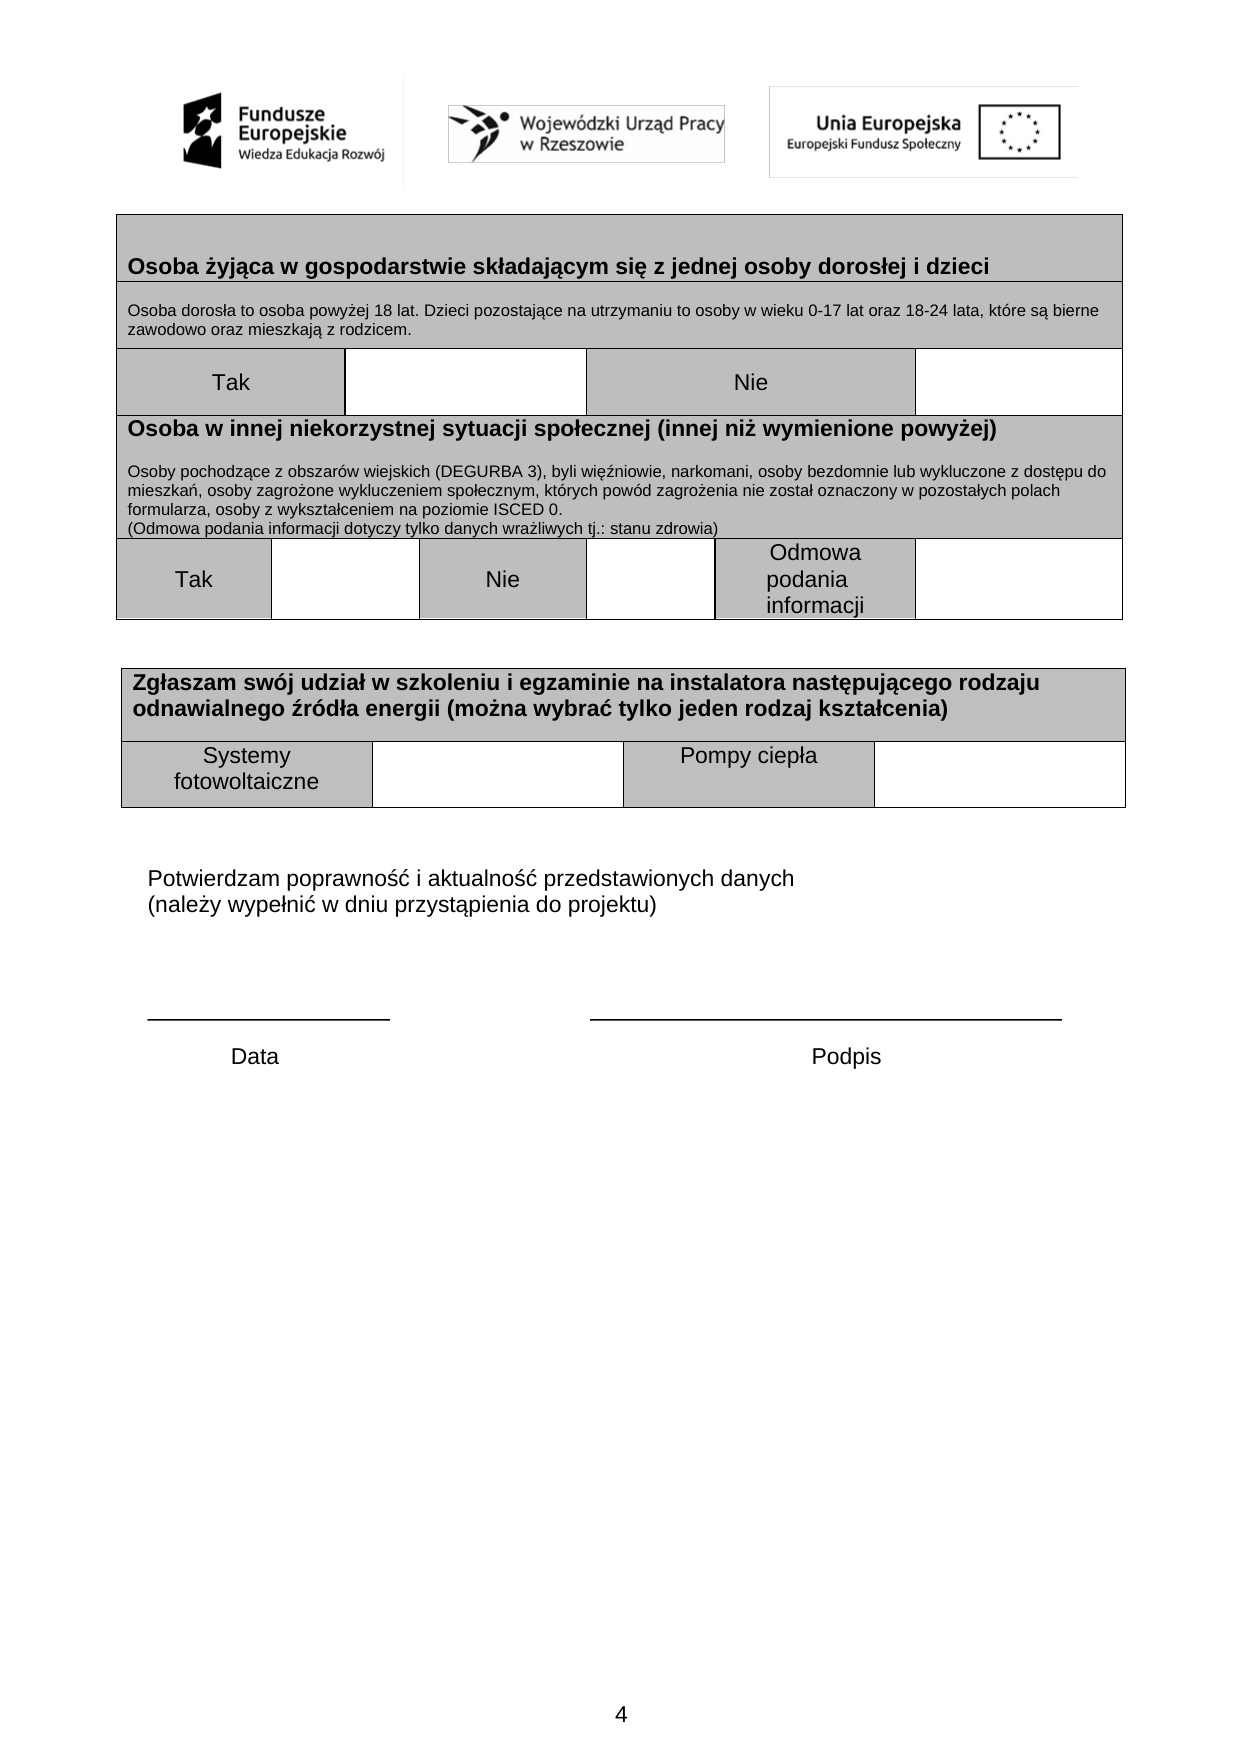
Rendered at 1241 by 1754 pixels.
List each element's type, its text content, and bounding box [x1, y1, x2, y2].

table_cell Systemy fotowoltaiczne [122, 742, 372, 807]
table_cell Odmowa podania informacji [716, 539, 915, 618]
table_cell Nie [587, 349, 915, 415]
table_cell [916, 539, 1122, 618]
table_cell Tak [117, 539, 271, 618]
text Potwierdzam poprawność i aktualność przedstawionych danych (należy wypełnić w dniu przystąpienia do projektu) [147, 865, 796, 918]
table_cell [272, 539, 419, 618]
table_cell Osoba dorosła to osoba powyżej 18 lat. Dzieci pozostające na utrzymaniu to osoby w wieku 0-17 lat oraz 18-24 lata, które są bierne zawodowo oraz mieszkają z rodzicem. [117, 282, 1122, 348]
text Data Podpis [231, 1043, 1136, 1069]
table_cell [875, 742, 1125, 807]
table_cell [916, 349, 1122, 415]
table_cell Osoba w innej niekorzystnej sytuacji społecznej (innej niż wymienione powyżej) Osoby pochodzące z obszarów wiejskich (DEGURBA 3), byli więźniowie, narkomani, osoby bezdomnie lub wykluczone z dostępu do mieszkań, osoby zagrożone wykluczeniem społecznym, których powód zagrożenia nie został oznaczony w pozostałych polach formularza, osoby z wykształceniem na poziomie ISCED 0. (Odmowa podania informacji dotyczy tylko danych wrażliwych tj.: stanu zdrowia) [117, 416, 1122, 538]
table_cell Pompy ciepła [624, 742, 874, 807]
table_cell [587, 539, 714, 618]
table_cell Nie [420, 539, 586, 618]
table_cell [346, 349, 586, 415]
table_cell Tak [117, 349, 344, 415]
picture [164, 73, 1079, 188]
table_cell [373, 742, 623, 807]
table_header Osoba żyjąca w gospodarstwie składającym się z jednej osoby dorosłej i dzieci pozostających na utrzymaniu [117, 215, 1122, 281]
table_header Zgłaszam swój udział w szkoleniu i egzaminie na instalatora następującego rodzaju odnawialnego źródła energii (można wybrać tylko jeden rodzaj kształcenia) [122, 669, 1125, 741]
